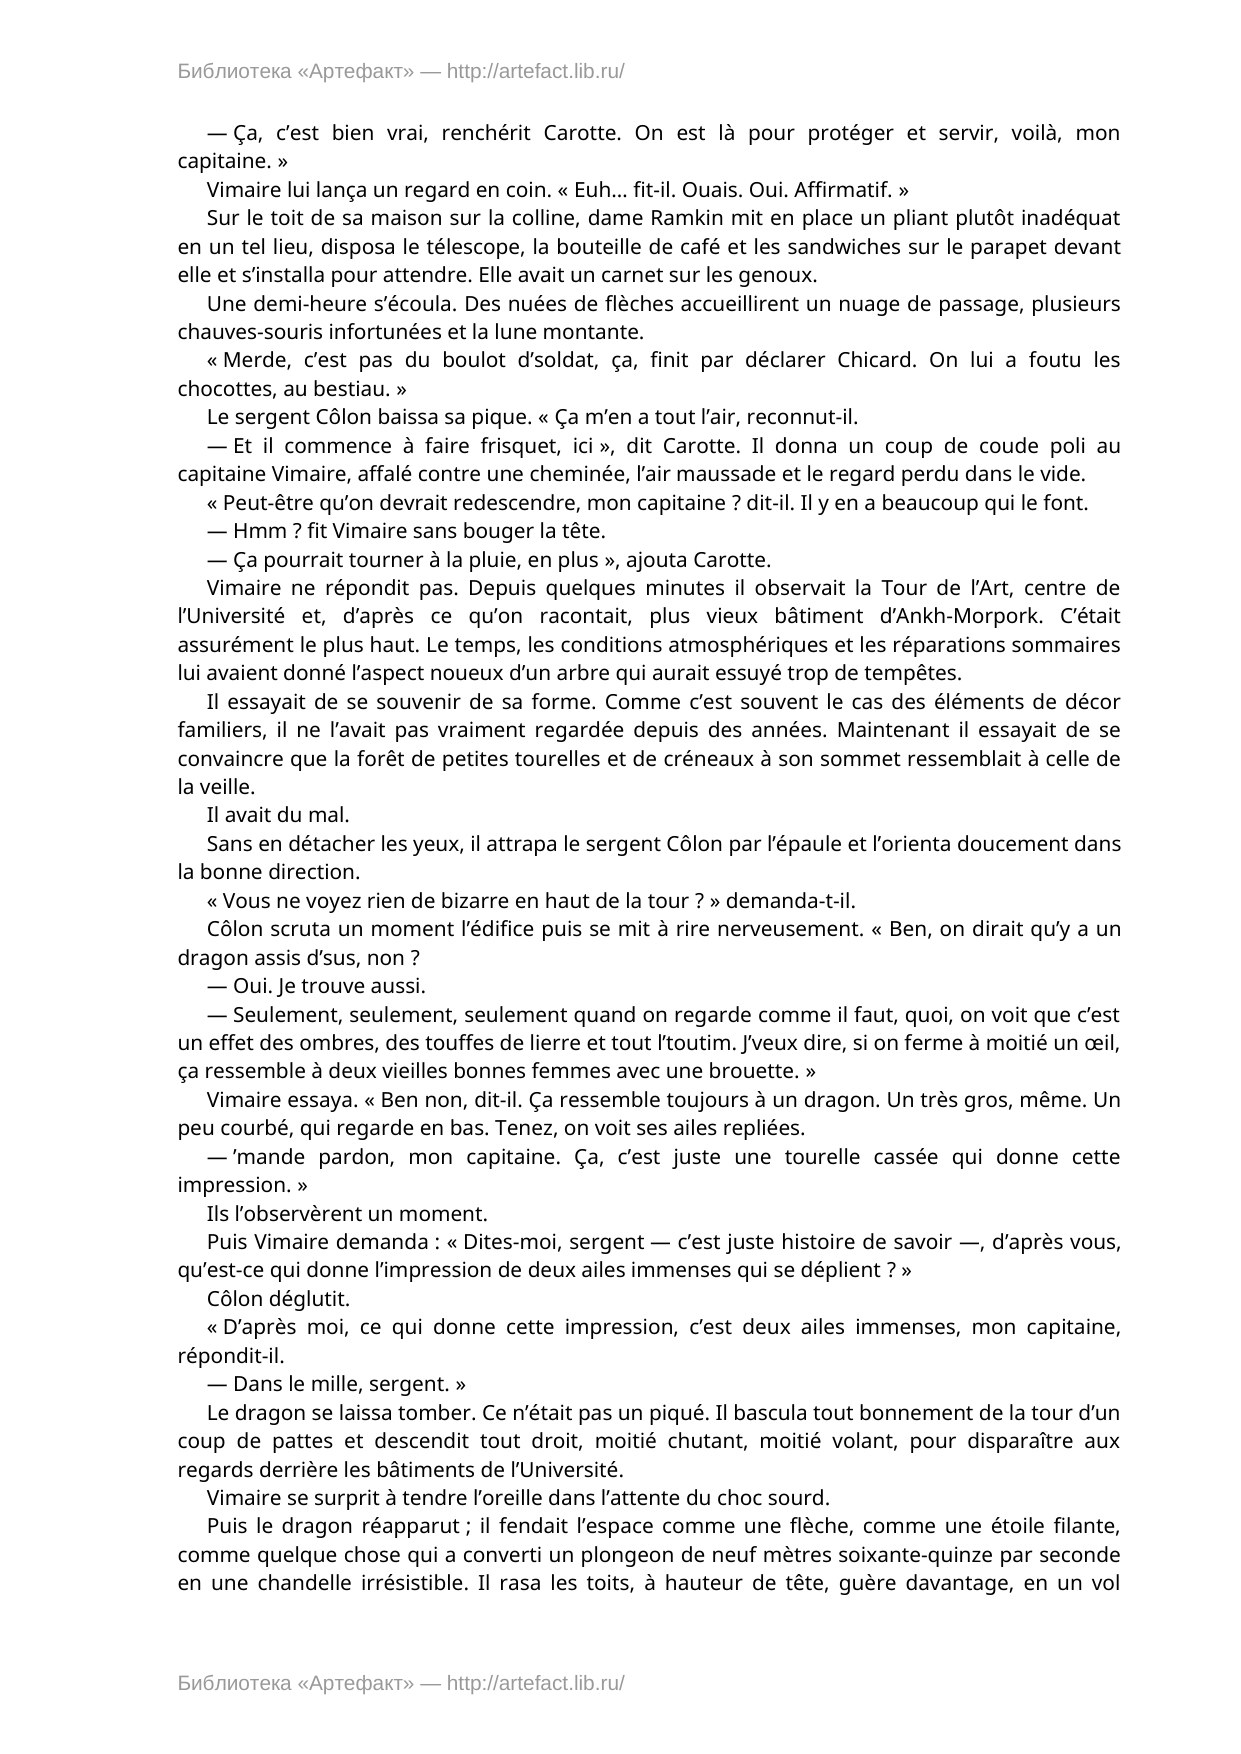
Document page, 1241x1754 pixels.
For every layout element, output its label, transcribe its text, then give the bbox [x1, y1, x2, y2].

text Côlon scruta un moment l’édifice puis se mit à rire nerveusement. « Ben, on dirait qu’y a un dragon assis d’sus, non ? [177, 914, 1122, 971]
text — Oui. Je trouve aussi. [177, 971, 1122, 1000]
text Vimaire essaya. « Ben non, dit-il. Ça ressemble toujours à un dragon. Un très gros, même. Un peu courbé, qui regarde en bas. Tenez, on voit ses ailes repliées. [177, 1085, 1122, 1142]
text « D’après moi, ce qui donne cette impression, c’est deux ailes immenses, mon capitaine, répondit-il. [177, 1312, 1122, 1369]
text Une demi-heure s’écoula. Des nuées de flèches accueillirent un nuage de passage, plusieurs chauves-souris infortunées et la lune montante. [177, 289, 1122, 346]
text — Hmm ? fit Vimaire sans bouger la tête. [177, 516, 1122, 545]
text Sans en détacher les yeux, il attrapa le sergent Côlon par l’épaule et l’orienta doucement dans la bonne direction. [177, 829, 1122, 886]
text Le dragon se laissa tomber. Ce n’était pas un piqué. Il bascula tout bonnement de la tour d’un coup de pattes et descendit tout droit, moitié chutant, moitié volant, pour disparaître aux regards derrière les bâtiments de l’Université. [177, 1398, 1122, 1483]
text Vimaire se surprit à tendre l’oreille dans l’attente du choc sourd. [177, 1483, 1122, 1512]
text Ils l’observèrent un moment. [177, 1199, 1122, 1227]
text — ’mande pardon, mon capitaine. Ça, c’est juste une tourelle cassée qui donne cette impression. » [177, 1142, 1122, 1199]
text — Seulement, seulement, seulement quand on regarde comme il faut, quoi, on voit que c’est un effet des ombres, des touffes de lierre et tout l’toutim. J’veux dire, si on ferme à moitié un œil, ça ressemble à deux vieilles bonnes femmes avec une brouette. » [177, 1000, 1122, 1085]
text « Peut-être qu’on devrait redescendre, mon capitaine ? dit-il. Il y en a beaucoup qui le font. [177, 488, 1122, 516]
text — Ça, c’est bien vrai, renchérit Carotte. On est là pour protéger et servir, voilà, mon capitaine. » [177, 118, 1122, 175]
text — Et il commence à faire frisquet, ici », dit Carotte. Il donna un coup de coude poli au capitaine Vimaire, affalé contre une cheminée, l’air maussade et le regard perdu dans le vide. [177, 431, 1122, 488]
text Sur le toit de sa maison sur la colline, dame Ramkin mit en place un pliant plutôt inadéquat en un tel lieu, disposa le télescope, la bouteille de café et les sandwiches sur le parapet devant elle et s’installa pour attendre. Elle avait un carnet sur les genoux. [177, 203, 1122, 289]
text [177, 1512, 1122, 1597]
text — Dans le mille, sergent. » [177, 1369, 1122, 1398]
text Puis Vimaire demanda : « Dites-moi, sergent — c’est juste histoire de savoir —, d’après vous, qu’est-ce qui donne l’impression de deux ailes immenses qui se déplient ? » [177, 1227, 1122, 1284]
text Il avait du mal. [177, 801, 1122, 829]
text — Ça pourrait tourner à la pluie, en plus », ajouta Carotte. [177, 545, 1122, 573]
text Le sergent Côlon baissa sa pique. « Ça m’en a tout l’air, reconnut-il. [177, 402, 1122, 431]
text Il essayait de se souvenir de sa forme. Comme c’est souvent le cas des éléments de décor familiers, il ne l’avait pas vraiment regardée depuis des années. Maintenant il essayait de se convaincre que la forêt de petites tourelles et de créneaux à son sommet ressemblait à celle de la veille. [177, 687, 1122, 801]
text Côlon déglutit. [177, 1284, 1122, 1312]
text Vimaire ne répondit pas. Depuis quelques minutes il observait la Tour de l’Art, centre de l’Université et, d’après ce qu’on racontait, plus vieux bâtiment d’Ankh-Morpork. C’était assurément le plus haut. Le temps, les conditions atmosphériques et les réparations sommaires lui avaient donné l’aspect noueux d’un arbre qui aurait essuyé trop de tempêtes. [177, 573, 1122, 687]
text Vimaire lui lança un regard en coin. « Euh… fit-il. Ouais. Oui. Affirmatif. » [177, 175, 1122, 203]
text « Vous ne voyez rien de bizarre en haut de la tour ? » demanda-t-il. [177, 886, 1122, 914]
text « Merde, c’est pas du boulot d’soldat, ça, finit par déclarer Chicard. On lui a foutu les chocottes, au bestiau. » [177, 346, 1122, 402]
